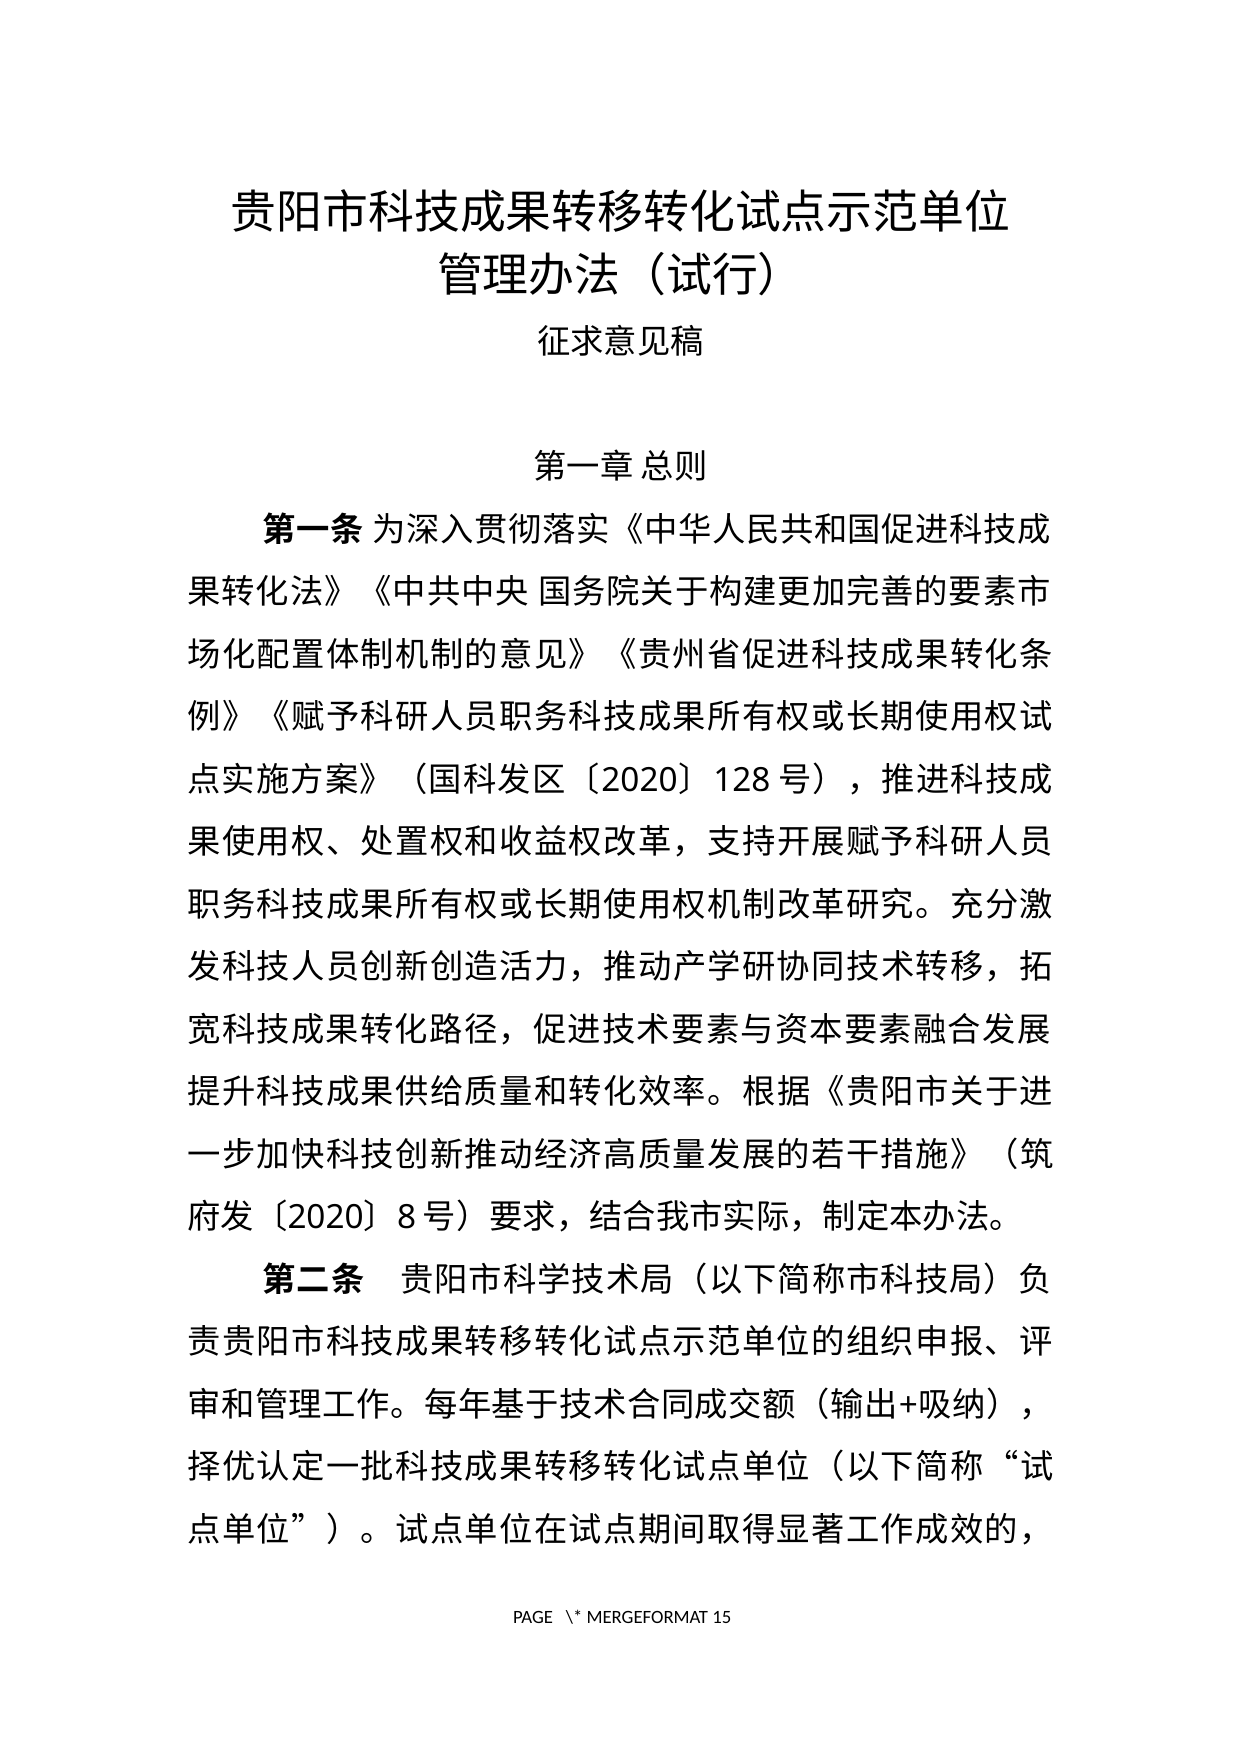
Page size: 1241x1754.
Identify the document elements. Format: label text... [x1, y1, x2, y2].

text 管理办法（试行） [187, 241, 1053, 304]
text 第一条 为深入贯彻落实《中华人民共和国促进科技成果转化法》《中共中央 国务院关于构建更加完善的要素市场化配置体制机制的意见》《贵州省促进科技成果转化条例》《赋予科研人员职务科技成果所有权或长期使用权试点实施方案》（国科发区〔2020〕128号），推进科技成果使用权、处置权和收益权改革，支持开展赋予科研人员职务科技成果所有权或长期使用权机制改革研究。充分激发科技人员创新创造活力，推动产学研协同技术转移，拓宽科技成果转化路径，促进技术要素与资本要素融合发展，提升科技成果供给质量和转化效率。根据《贵阳市关于进一步加快科技创新推动经济高质量发展的若干措施》（筑府发〔2020〕8号）要求，结合我市实际，制定本办法。 [187, 491, 1053, 1241]
text 贵阳市科技成果转移转化试点示范单位 [187, 179, 1053, 241]
text 征求意见稿 [187, 304, 1053, 366]
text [187, 1241, 1053, 1554]
text 第一章 总则 [187, 429, 1053, 491]
